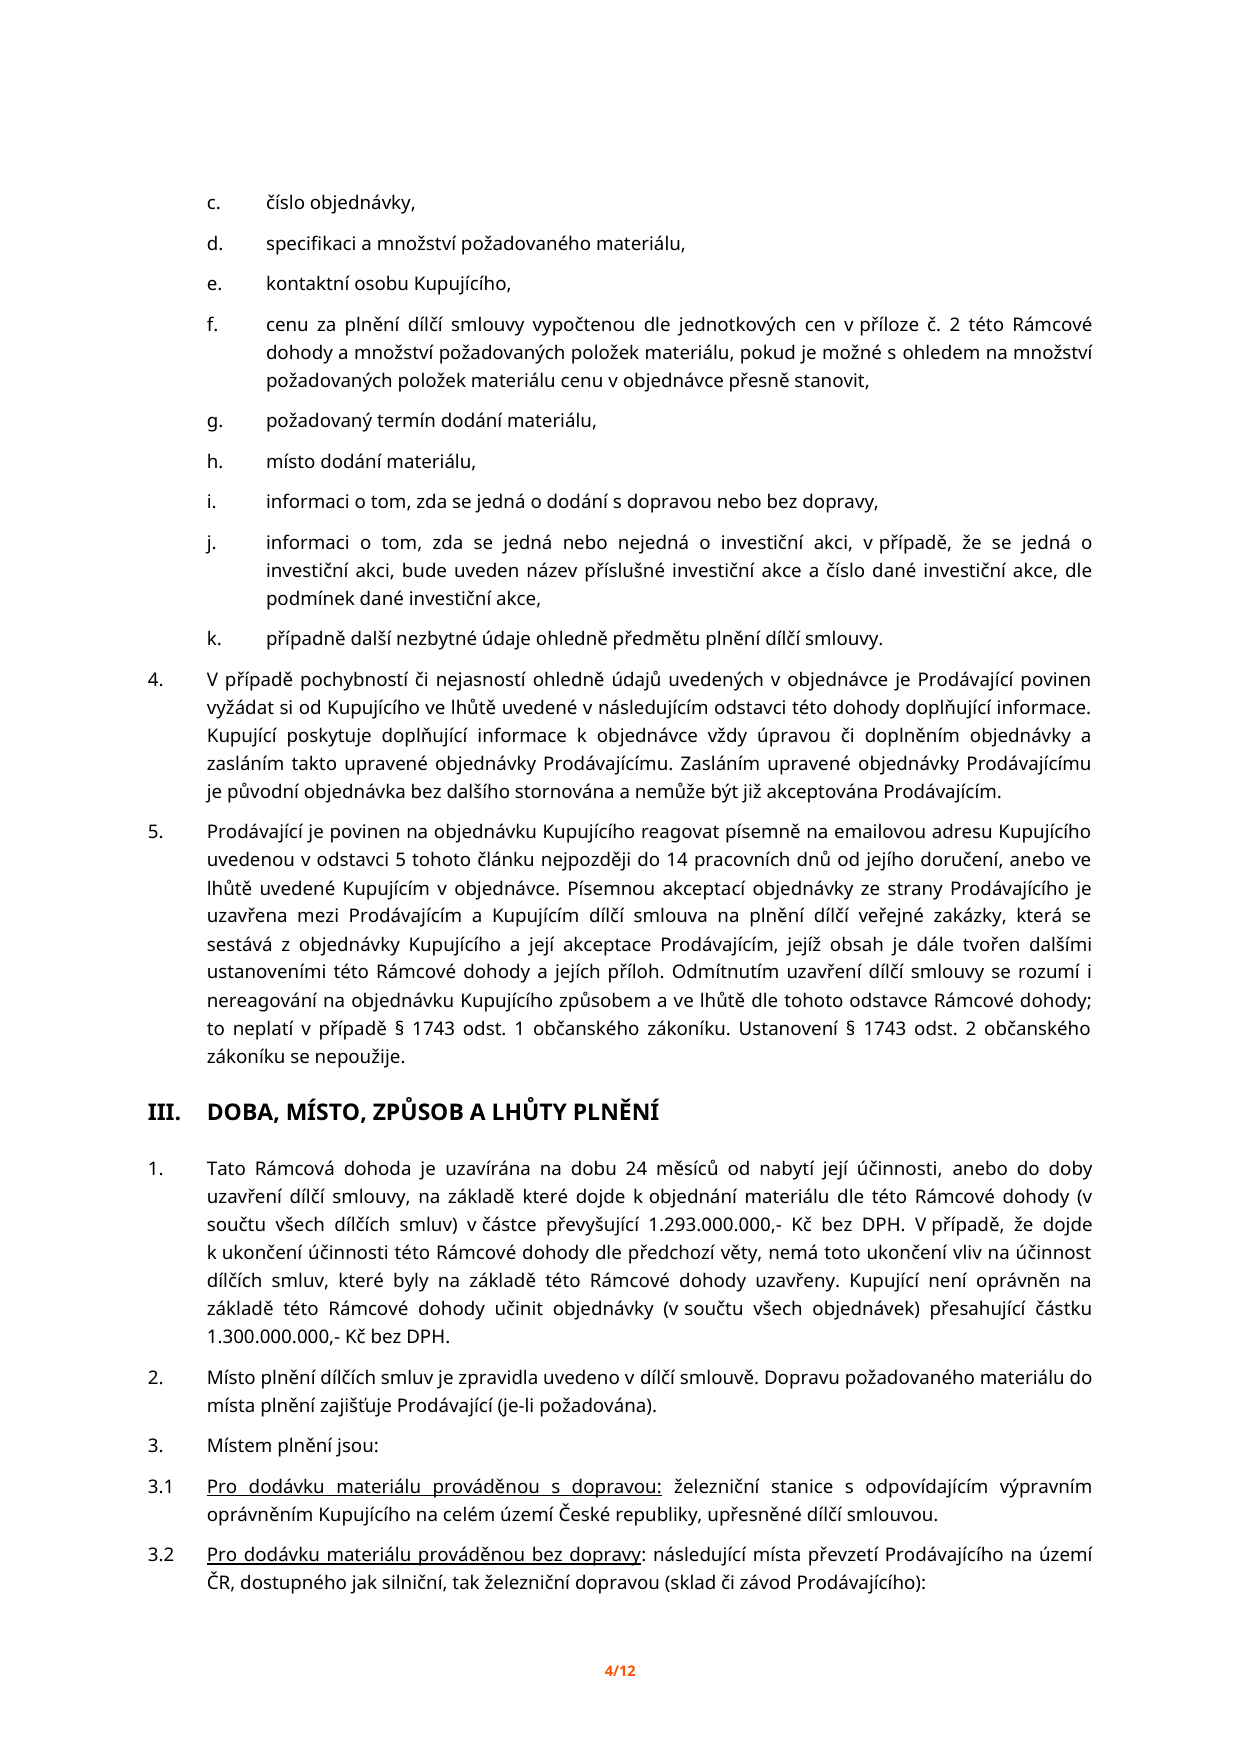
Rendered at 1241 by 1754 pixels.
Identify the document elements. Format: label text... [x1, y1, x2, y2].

list Pro dodávku materiálu prováděnou bez dopravy: následující místa převzetí Prodávajícího na území ČR, dostupného jak silniční, tak železniční dopravou (sklad či závod Prodávajícího): [148, 1542, 1093, 1595]
text případně další nezbytné údaje ohledně předmětu plnění dílčí smlouvy. [207, 626, 1093, 651]
text Místem plnění jsou: [148, 1432, 1093, 1458]
text Místo plnění dílčích smluv je zpravidla uvedeno v dílčí smlouvě. Dopravu požadovaného materiálu do místa plnění zajišťuje Prodávající (je-li požadována). [148, 1364, 1093, 1417]
text informaci o tom, zda se jedná o dodání s dopravou nebo bez dopravy, [207, 488, 1093, 514]
text cenu za plnění dílčí smlouvy vypočtenou dle jednotkových cen v příloze č. 2 této Rámcové dohody a množství požadovaných položek materiálu, pokud je možné s ohledem na množství požadovaných položek materiálu cenu v objednávce přesně stanovit, [207, 311, 1093, 392]
text Prodávající je povinen na objednávku Kupujícího reagovat písemně na emailovou adresu Kupujícího uvedenou v odstavci 5 tohoto článku nejpozději do 14 pracovních dnů od jejího doručení, anebo ve lhůtě uvedené Kupujícím v objednávce. Písemnou akceptací objednávky ze strany Prodávajícího je uzavřena mezi Prodávajícím a Kupujícím dílčí smlouva na plnění dílčí veřejné zakázky, která se sestává z objednávky Kupujícího a její akceptace Prodávajícím, jejíž obsah je dále tvořen dalšími ustanoveními této Rámcové dohody a jejích příloh. Odmítnutím uzavření dílčí smlouvy se rozumí i nereagování na objednávku Kupujícího způsobem a ve lhůtě dle tohoto odstavce Rámcové dohody; to neplatí v případě § 1743 odst. 1 občanského zákoníku. Ustanovení § 1743 odst. 2 občanského zákoníku se nepoužije. [148, 819, 1093, 1068]
text číslo objednávky, [207, 189, 1093, 215]
text informaci o tom, zda se jedná nebo nejedná o investiční akci, v případě, že se jedná o investiční akci, bude uveden název příslušné investiční akce a číslo dané investiční akce, dle podmínek dané investiční akce, [207, 529, 1093, 611]
list Pro dodávku materiálu prováděnou s dopravou: železniční stanice s odpovídajícím výpravním oprávněním Kupujícího na celém území České republiky, upřesněné dílčí smlouvou. [148, 1473, 1093, 1527]
text V případě pochybností či nejasností ohledně údajů uvedených v objednávce je Prodávající povinen vyžádat si od Kupujícího ve lhůtě uvedené v následujícím odstavci této dohody doplňující informace. Kupující poskytuje doplňující informace k objednávce vždy úpravou či doplněním objednávky a zasláním takto upravené objednávky Prodávajícímu. Zasláním upravené objednávky Prodávajícímu je původní objednávka bez dalšího stornována a nemůže být již akceptována Prodávajícím. [148, 666, 1093, 804]
text DOBA, MÍSTO, ZPŮSOB A LHŮTY PLNĚNÍ [148, 1096, 1093, 1127]
text specifikaci a množství požadovaného materiálu, [207, 230, 1093, 255]
text kontaktní osobu Kupujícího, [207, 270, 1093, 296]
text požadovaný termín dodání materiálu, [207, 407, 1093, 433]
list Tato Rámcová dohoda je uzavírána na dobu 24 měsíců od nabytí její účinnosti, anebo do doby uzavření dílčí smlouvy, na základě které dojde k objednání materiálu dle této Rámcové dohody (v součtu všech dílčích smluv) v částce převyšující 1.293.000.000,- Kč bez DPH. V případě, že dojde k ukončení účinnosti této Rámcové dohody dle předchozí věty, nemá toto ukončení vliv na účinnost dílčích smluv, které byly na základě této Rámcové dohody uzavřeny. Kupující není oprávněn na základě této Rámcové dohody učinit objednávky (v součtu všech objednávek) přesahující částku 1.300.000.000,- Kč bez DPH. [148, 1155, 1093, 1349]
text místo dodání materiálu, [207, 448, 1093, 473]
